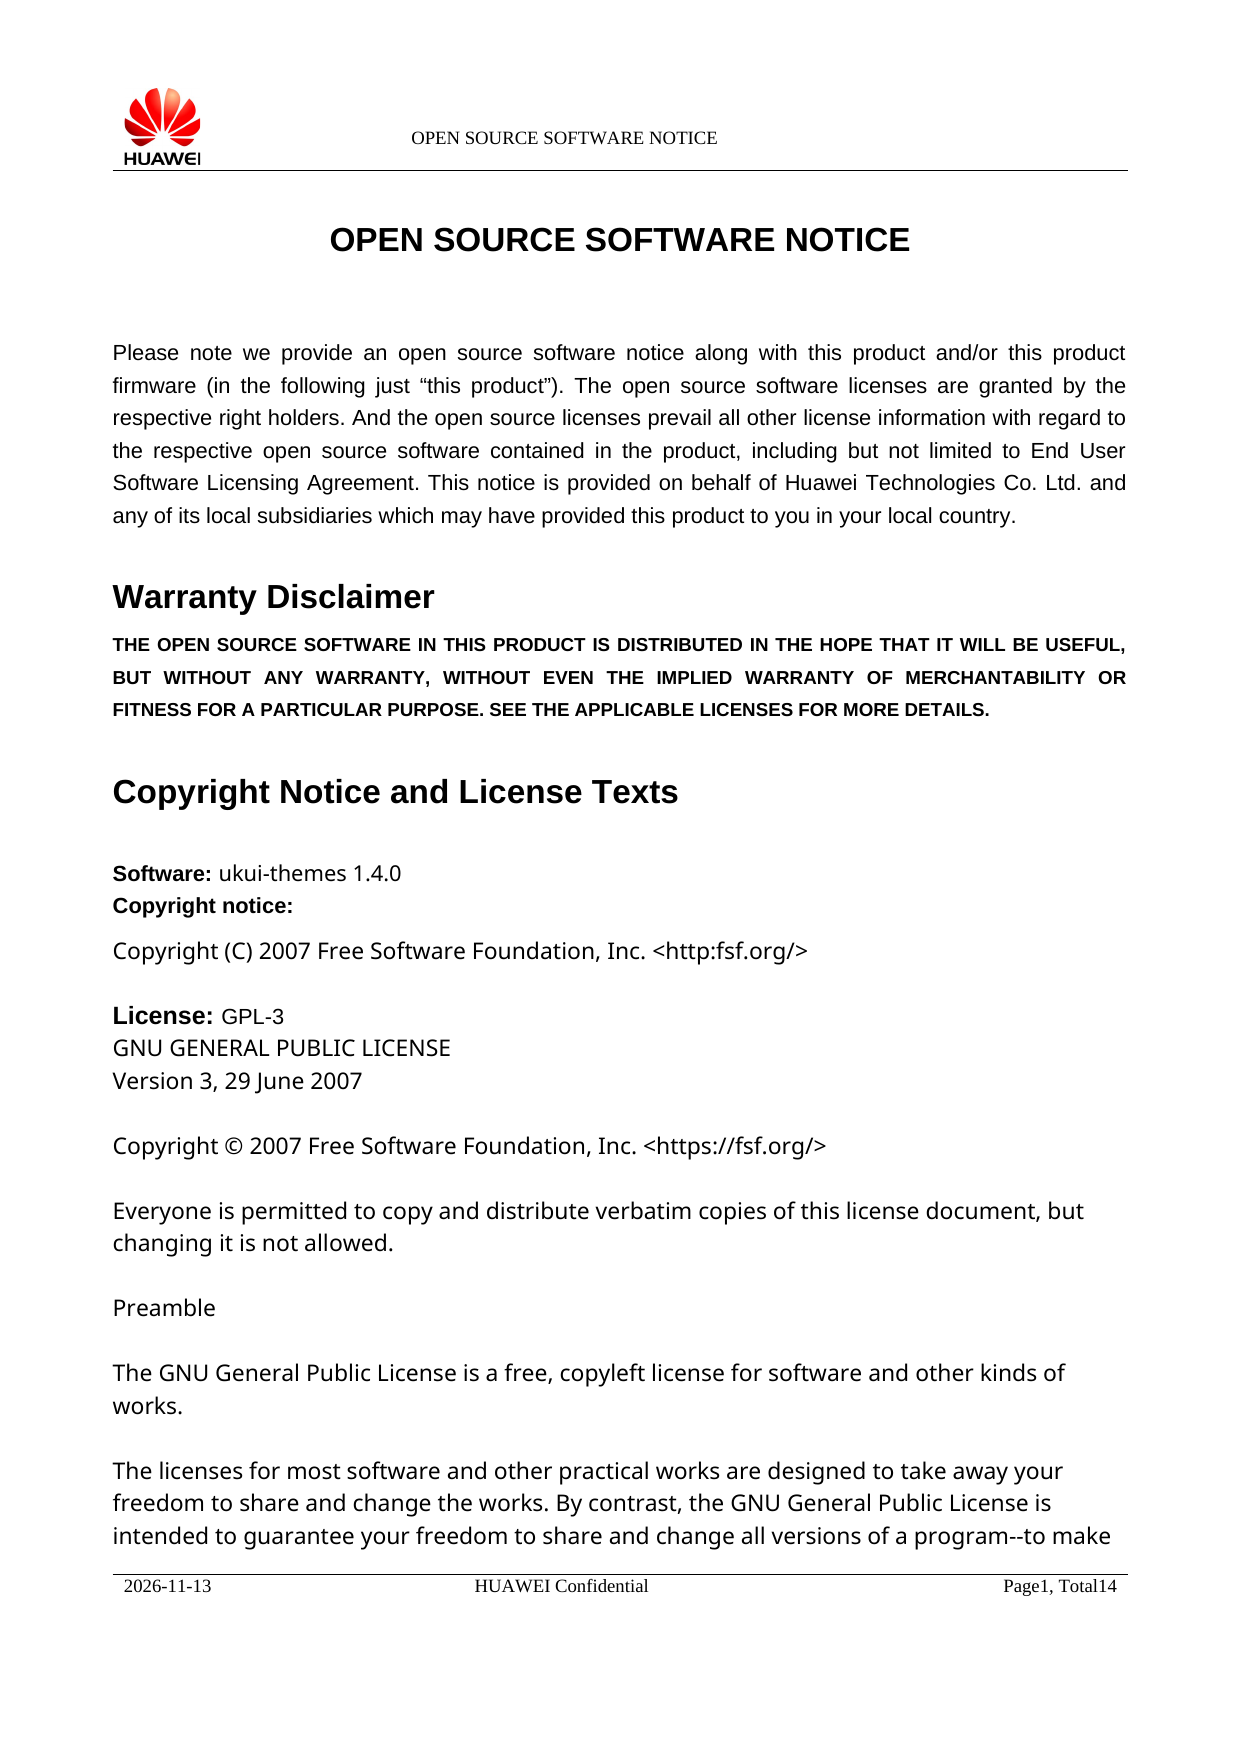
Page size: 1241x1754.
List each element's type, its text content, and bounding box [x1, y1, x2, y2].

text Everyone is permitted to copy and distribute verbatim copies of this license document, but changing it is not allowed. [112, 1194, 1128, 1259]
text Copyright (C) 2007 Free Software Foundation, Inc. <http:fsf.org/> [112, 934, 1128, 999]
text Copyright © 2007 Free Software Foundation, Inc. <https://fsf.org/> [112, 1129, 1128, 1161]
text The GNU General Public License is a free, copyleft license for software and other kinds of works. [112, 1356, 1128, 1421]
text Copyright Notice and License Texts [112, 759, 1128, 824]
picture [124, 88, 201, 165]
text Copyright notice: [112, 889, 1128, 921]
text License: GPL-3 [112, 999, 1128, 1031]
text Please note we provide an open source software notice along with this product and/or this product firmware (in the following just “this product”). The open source software licenses are granted by the respective right holders. And the open source licenses prevail all other license information with regard to the respective open source software contained in the product, including but not limited to End User Software Licensing Agreement. This notice is provided on behalf of Huawei Technologies Co. Ltd. and any of its local subsidiaries which may have provided this product to you in your local country. [112, 336, 1128, 531]
title Software: ukui-themes 1.4.0 [112, 856, 1128, 889]
text GNU GENERAL PUBLIC LICENSE [112, 1031, 1128, 1064]
text Warranty Disclaimer [112, 564, 1128, 629]
text OPEN SOURCE SOFTWARE NOTICE [112, 206, 1128, 271]
text The open source software in this product is distributed in the hope that it will be useful, but WITHOUT ANY WARRANTY, without even the implied warranty of MERCHANTABILITY or FITNESS FOR A PARTICULAR PURPOSE. See the applicable licenses for more details. [112, 629, 1128, 726]
text Version 3, 29 June 2007 [112, 1064, 1128, 1096]
text Preamble [112, 1291, 1128, 1324]
